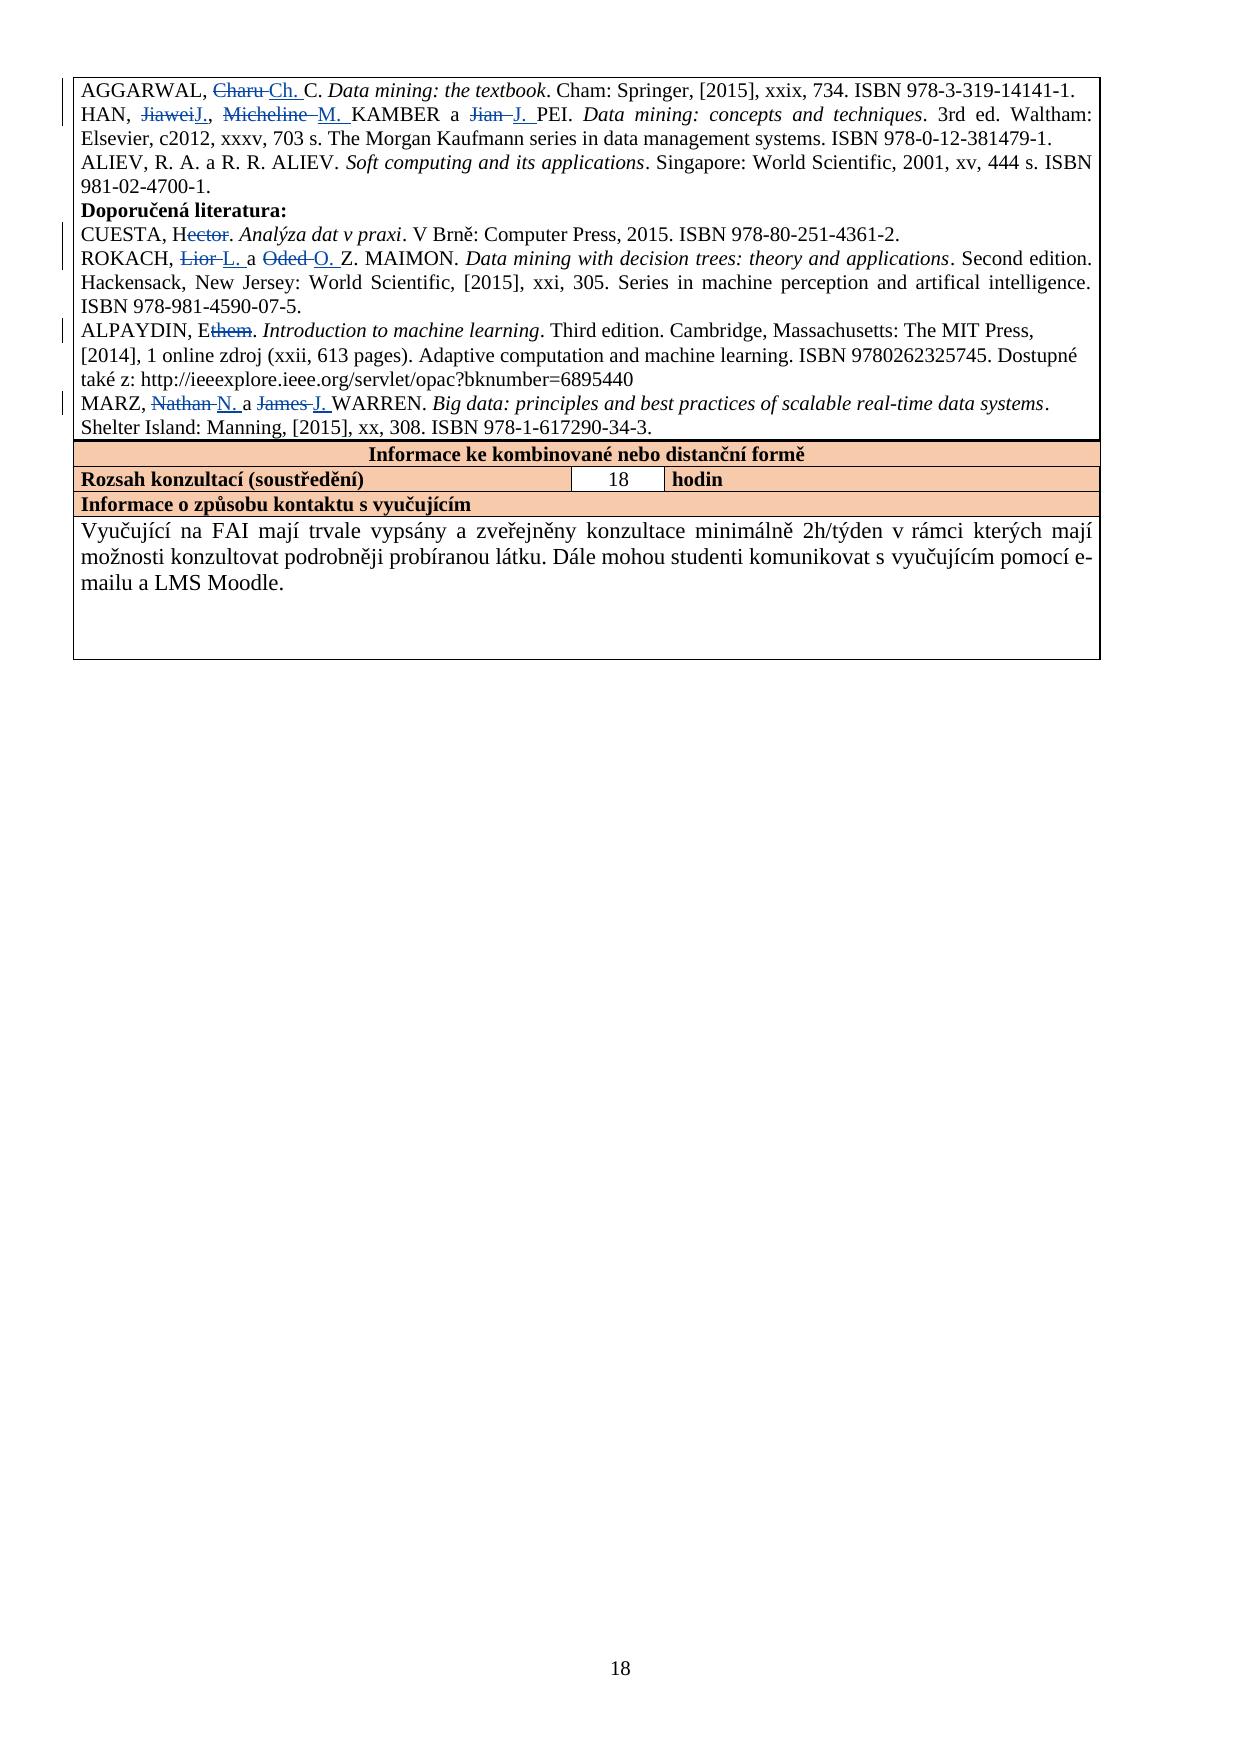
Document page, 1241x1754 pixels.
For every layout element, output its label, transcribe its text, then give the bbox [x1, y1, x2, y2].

table_cell Informace o způsobu kontaktu s vyučujícím [74, 492, 1099, 516]
table_cell Rozsah konzultací (soustředění) [74, 467, 571, 491]
table_cell 18 [572, 467, 664, 491]
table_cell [74, 78, 1099, 439]
table_cell Informace ke kombinované nebo distanční formě [74, 442, 1100, 466]
table_cell hodin [665, 467, 1099, 491]
table_cell Vyučující na FAI mají trvale vypsány a zveřejněny konzultace minimálně 2h/týden v rámci kterých mají možnosti konzultovat podrobněji probíranou látku. Dále mohou studenti komunikovat s vyučujícím pomocí e-mailu a LMS Moodle. [74, 517, 1099, 659]
